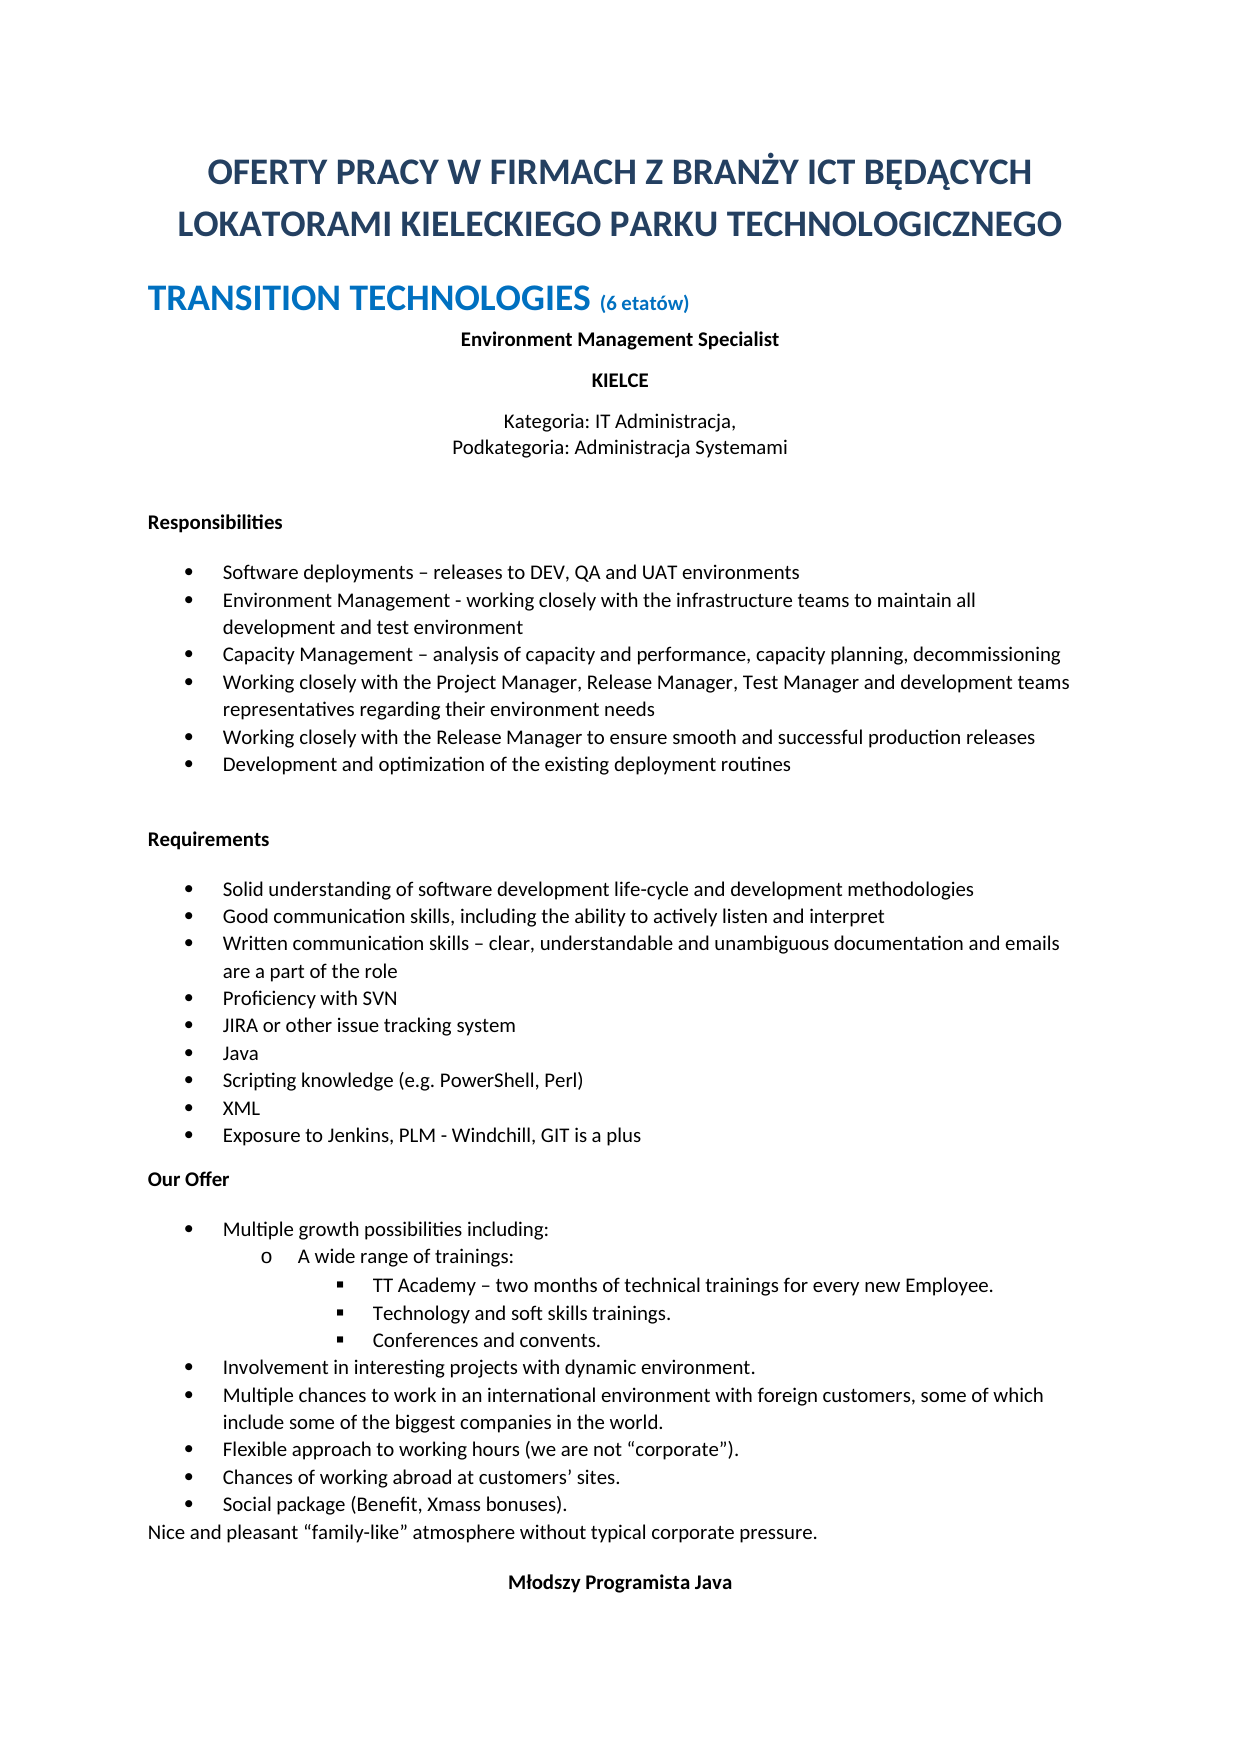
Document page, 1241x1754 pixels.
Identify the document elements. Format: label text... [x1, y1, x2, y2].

list Technology and soft skills trainings. [335, 1300, 1093, 1325]
list XML [185, 1095, 1093, 1120]
list Conferences and convents. [335, 1327, 1093, 1352]
list Scripting knowledge (e.g. PowerShell, Perl) [185, 1067, 1093, 1093]
list A wide range of trainings: [260, 1244, 1093, 1270]
list Working closely with the Release Manager to ensure smooth and successful production releases [185, 724, 1093, 749]
list Chances of working abroad at customers’ sites. [185, 1464, 1093, 1489]
list Java [185, 1040, 1093, 1066]
list TT Academy – two months of technical trainings for every new Employee. [335, 1272, 1093, 1298]
text Podkategoria: Administracja Systemami [148, 434, 1093, 459]
list Proficiency with SVN [185, 985, 1093, 1011]
list Social package (Benefit, Xmass bonuses). [185, 1491, 1093, 1517]
list Development and optimization of the existing deployment routines [185, 751, 1093, 807]
text Requirements [148, 826, 1093, 851]
list JIRA or other issue tracking system [185, 1013, 1093, 1038]
list Multiple chances to work in an international environment with foreign customers, some of which include some of the biggest companies in the world. [185, 1382, 1093, 1435]
list Flexible approach to working hours (we are not “corporate”). [185, 1437, 1093, 1462]
list Environment Management - working closely with the infrastructure teams to maintain all development and test environment [185, 587, 1093, 640]
list Involvement in interesting projects with dynamic environment. [185, 1354, 1093, 1380]
list Good communication skills, including the ability to actively listen and interpret [185, 903, 1093, 928]
text Kategoria: IT Administracja, [148, 409, 1093, 434]
text Młodszy Programista Java [148, 1569, 1093, 1594]
text KIELCE [148, 368, 1093, 393]
list Solid understanding of software development life-cycle and development methodologies [185, 876, 1093, 901]
list Exposure to Jenkins, PLM - Windchill, GIT is a plus [185, 1122, 1093, 1148]
list Working closely with the Project Manager, Release Manager, Test Manager and development teams representatives regarding their environment needs [185, 669, 1093, 722]
text Nice and pleasant “family-like” atmosphere without typical corporate pressure. [148, 1519, 1093, 1544]
list Capacity Management – analysis of capacity and performance, capacity planning, decommissioning [185, 642, 1093, 667]
text Our Offer [148, 1166, 1093, 1192]
text OFERTY PRACY W FIRMACH Z BRANŻY ICT BĘDĄCYCH LOKATORAMI KIELECKIEGO PARKU TECHNOLOGICZNEGO [148, 148, 1093, 246]
list Written communication skills – clear, understandable and unambiguous documentation and emails are a part of the role [185, 931, 1093, 983]
text TRANSITION TECHNOLOGIES (6 etatów) [148, 274, 1093, 320]
text Environment Management Specialist [148, 327, 1093, 352]
text Responsibilities [148, 509, 1093, 535]
list Multiple growth possibilities including: [185, 1216, 1093, 1242]
list Software deployments – releases to DEV, QA and UAT environments [185, 559, 1093, 585]
